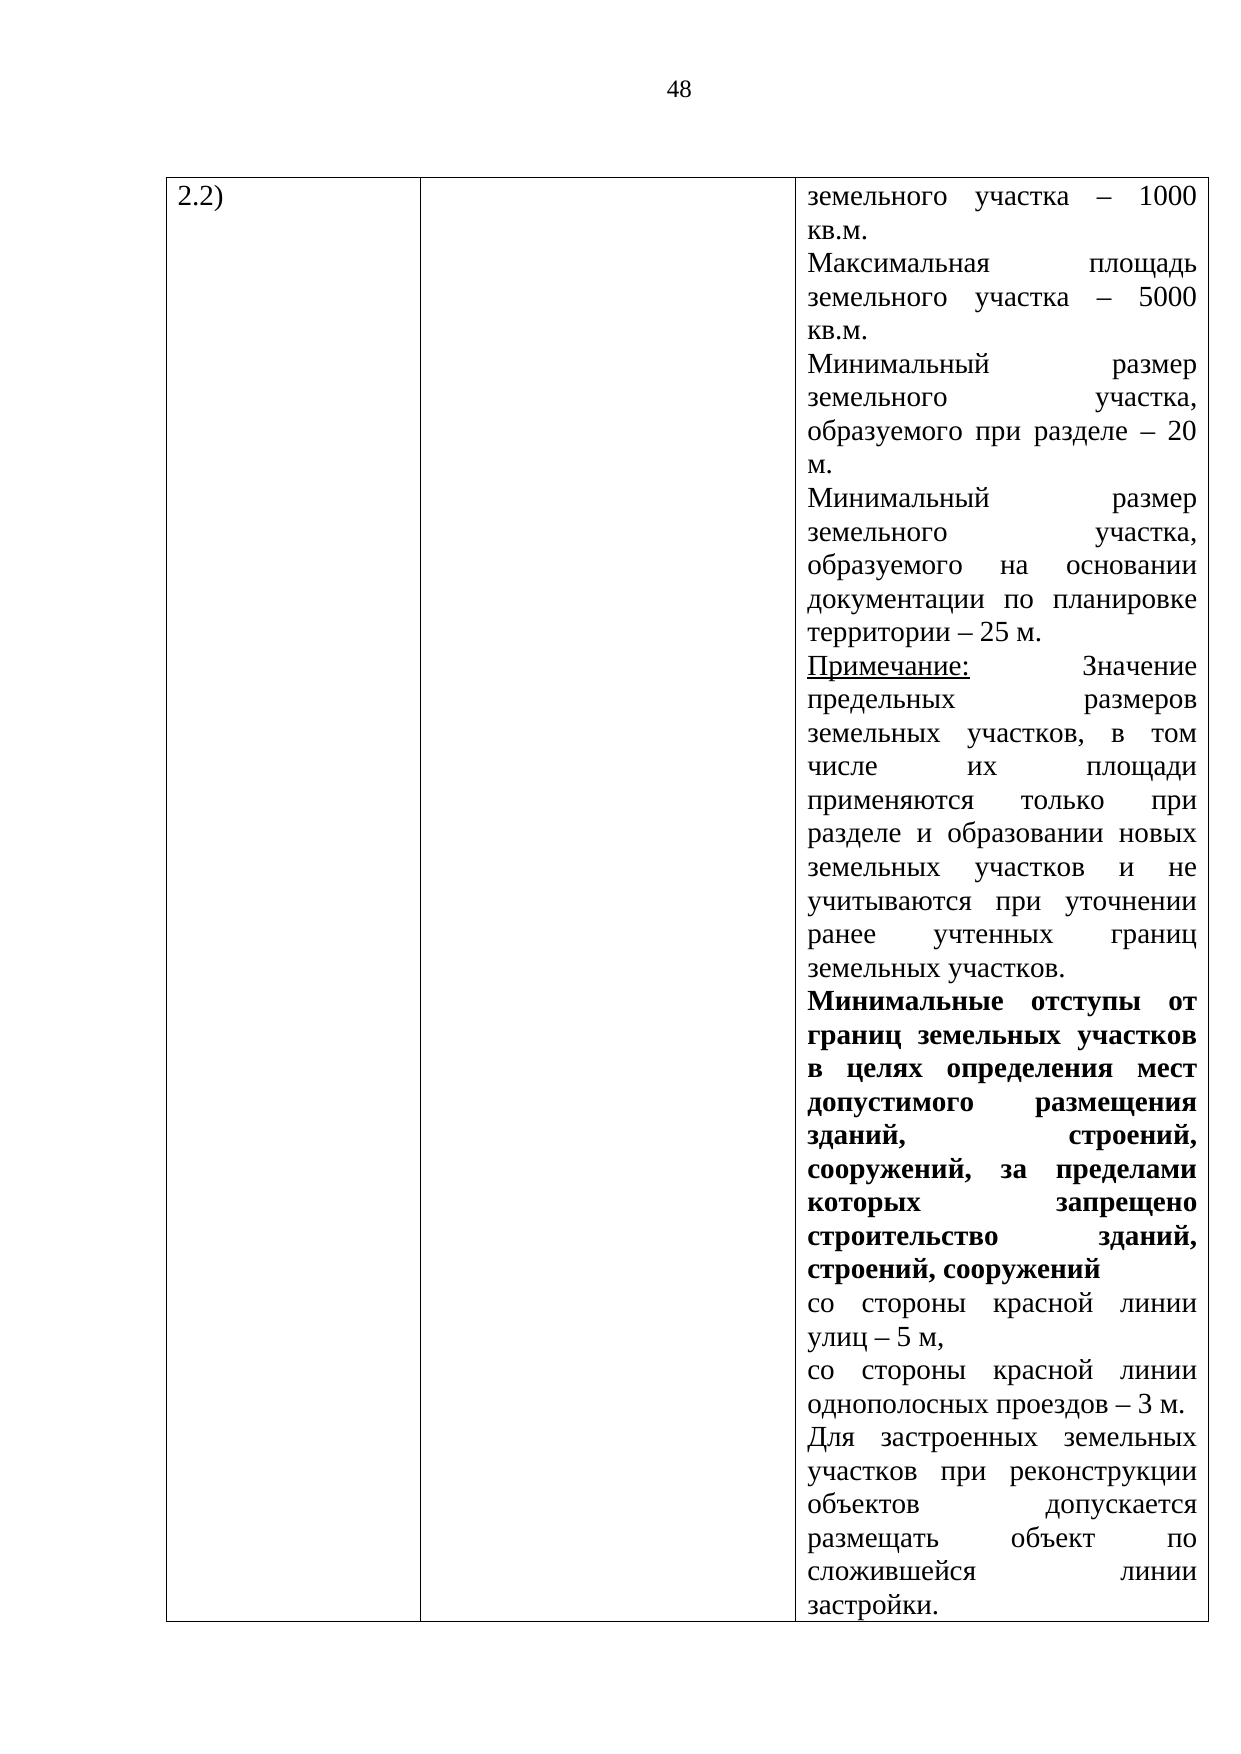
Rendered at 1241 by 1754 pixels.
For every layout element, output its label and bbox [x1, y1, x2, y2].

table_cell [421, 178, 795, 1621]
table_cell [796, 178, 1208, 1621]
table_cell [167, 178, 420, 1621]
